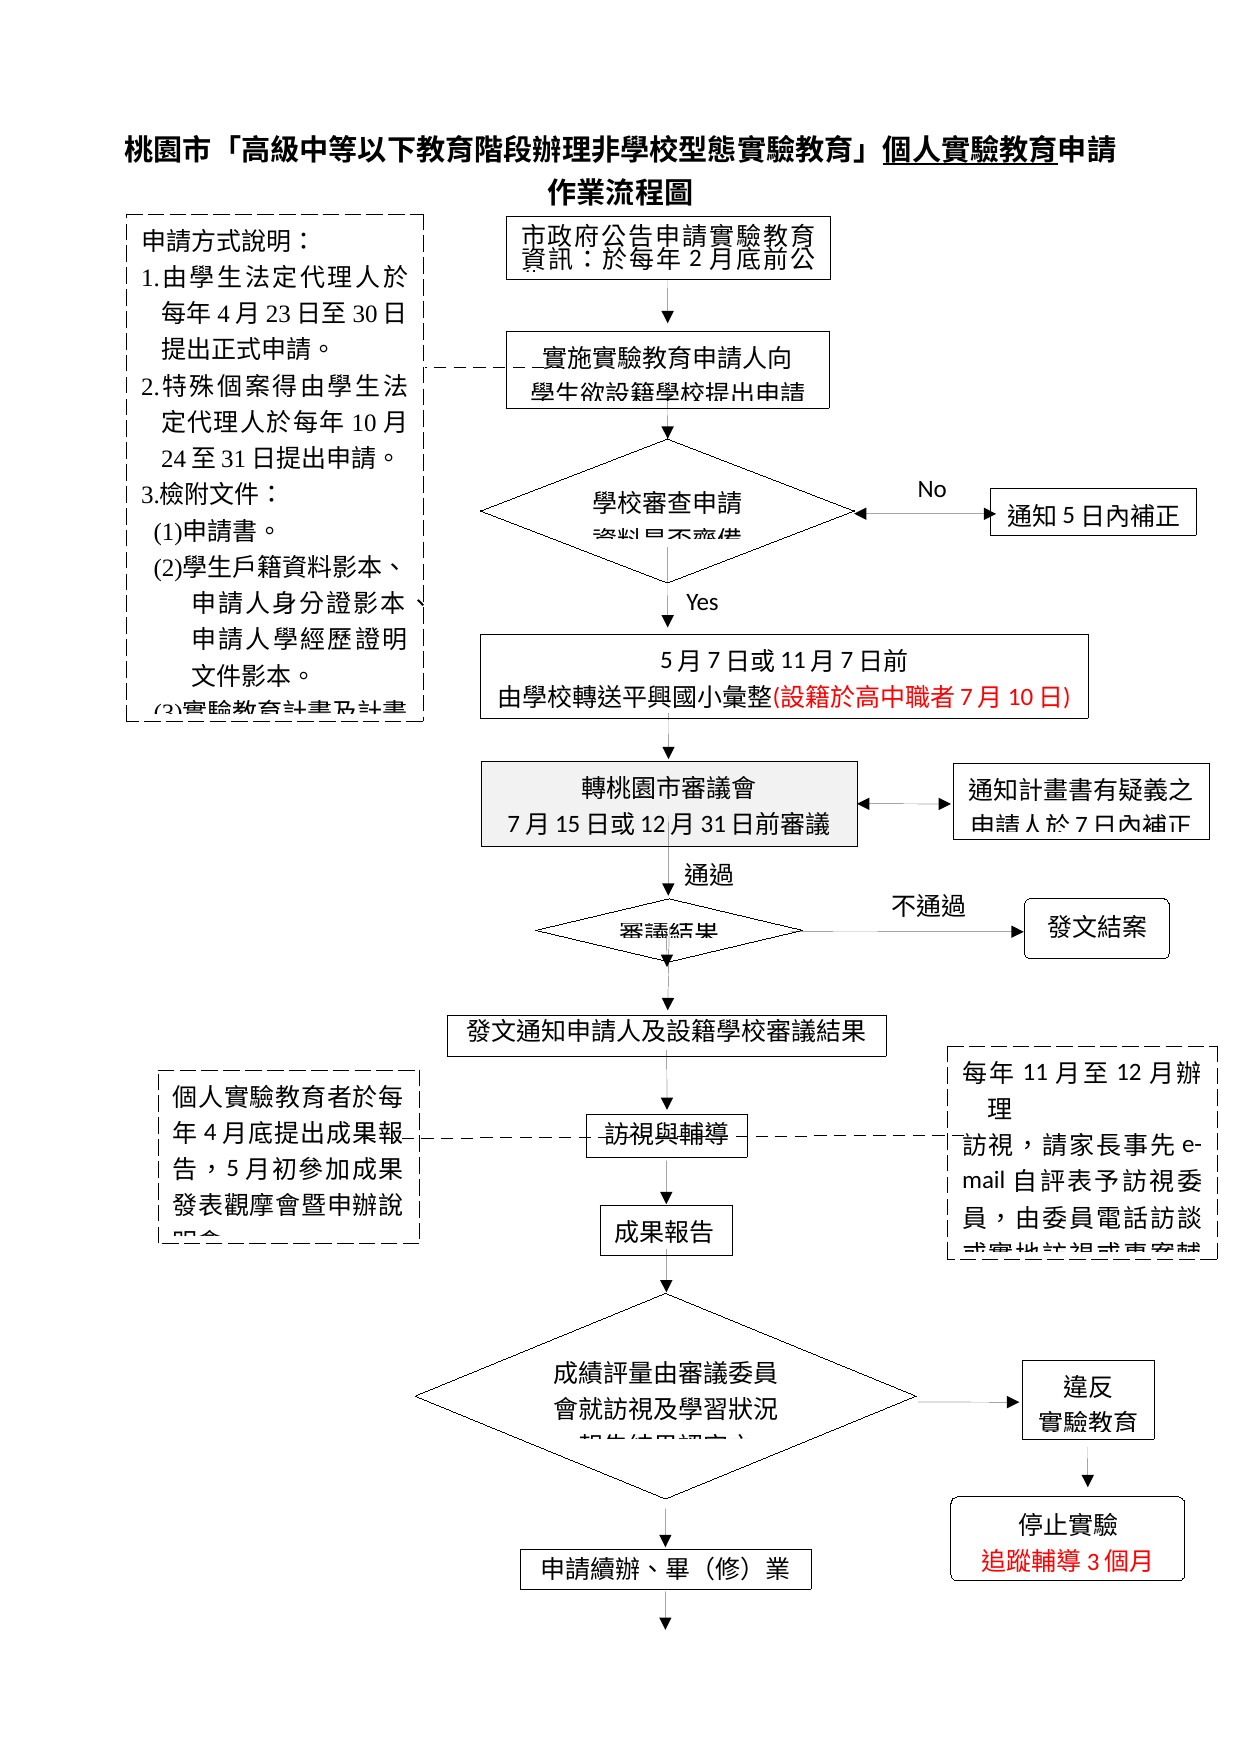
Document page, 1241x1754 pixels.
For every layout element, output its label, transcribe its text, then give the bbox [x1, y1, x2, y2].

text 桃園市「高級中等以下教育階段辦理非學校型態實驗教育」個人實驗教育申請作業流程圖 [118, 127, 1122, 212]
